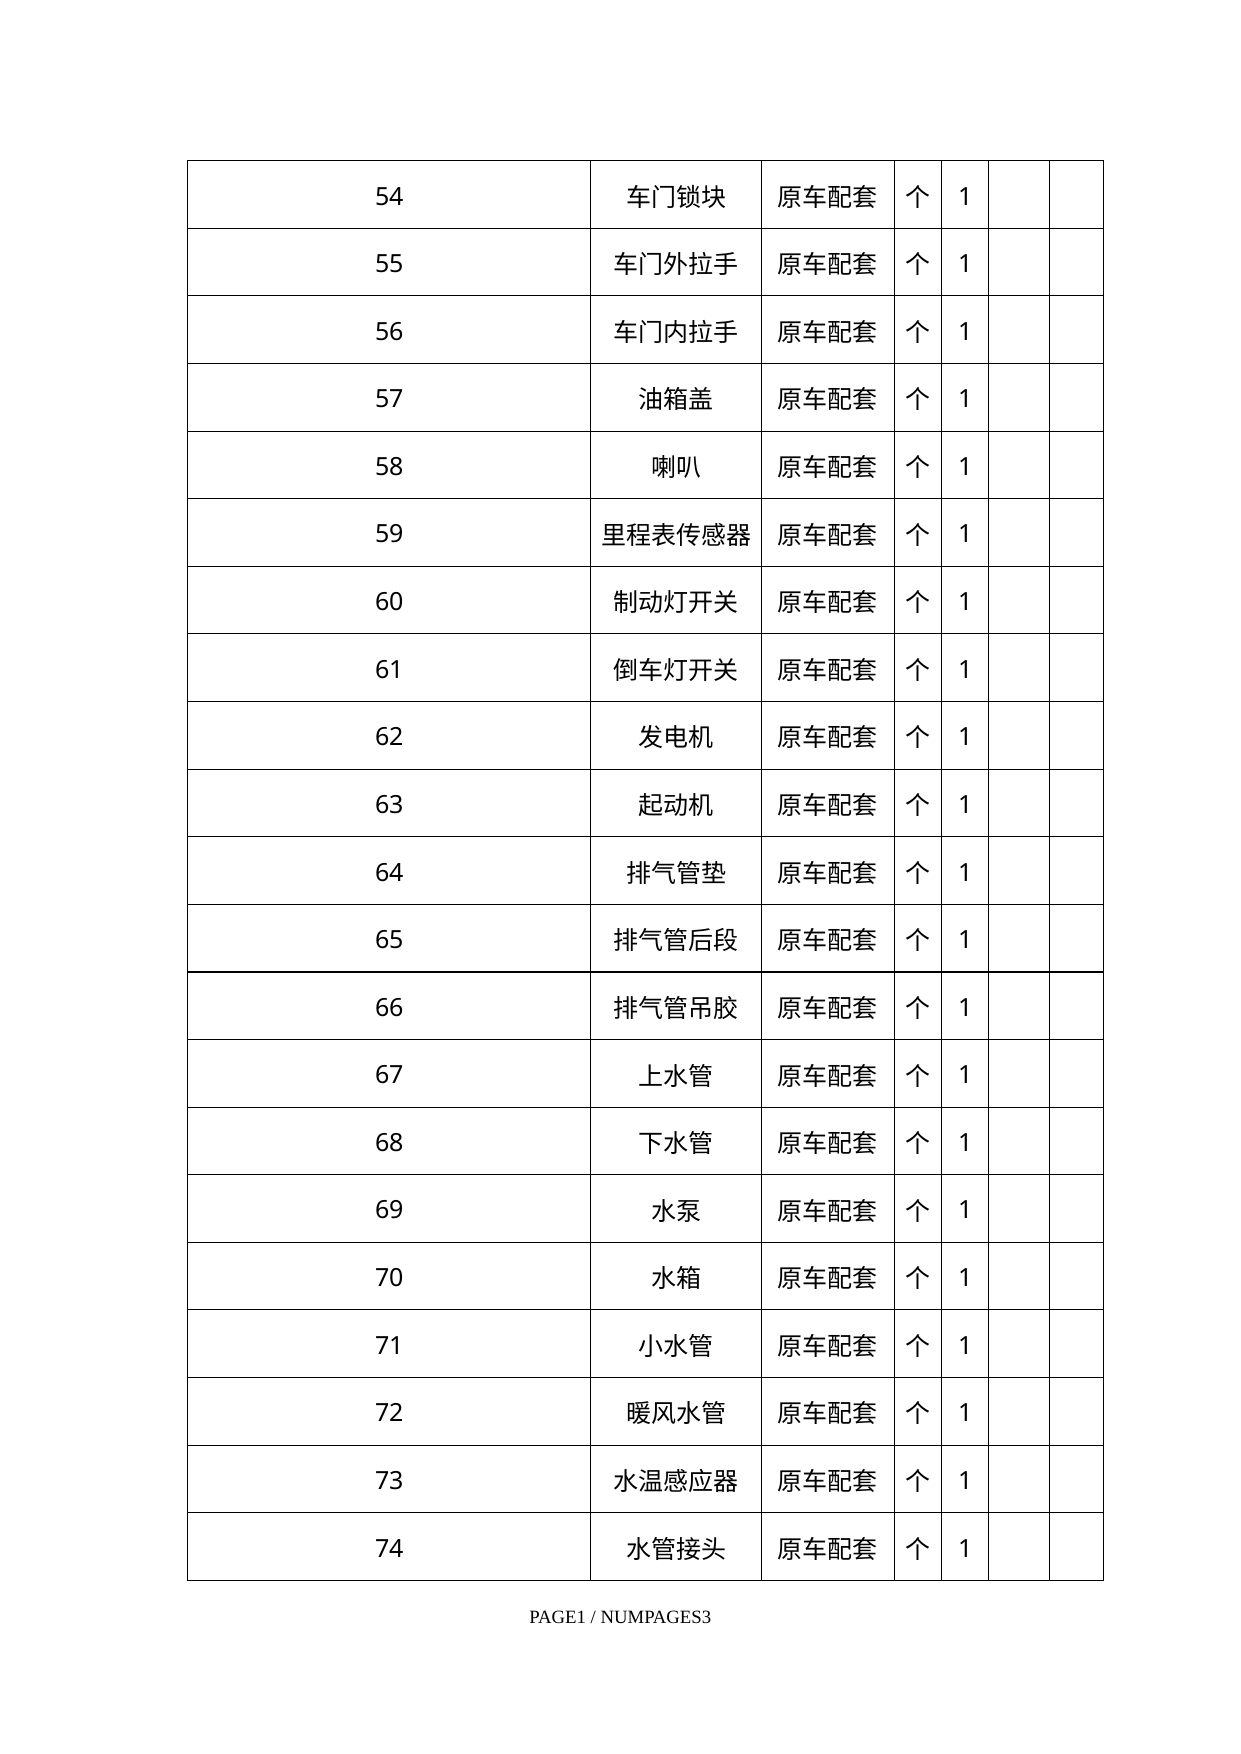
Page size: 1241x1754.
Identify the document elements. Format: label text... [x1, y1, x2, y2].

table_cell 1 [942, 973, 988, 1039]
table_cell 57 [188, 364, 590, 431]
table_cell [989, 296, 1049, 363]
table_cell 发电机 [591, 702, 761, 768]
table_cell [989, 1446, 1049, 1512]
table_cell 喇叭 [591, 432, 761, 498]
table_cell [1050, 364, 1103, 431]
table_cell 里程表传感器 [591, 499, 761, 566]
table_cell [1050, 296, 1103, 363]
table_cell 60 [188, 567, 590, 633]
table_cell [1050, 1310, 1103, 1377]
table_cell 排气管垫 [591, 837, 761, 904]
table_cell [1050, 499, 1103, 566]
table_cell 1 [942, 229, 988, 295]
table_cell [1050, 905, 1103, 971]
table_cell [989, 1310, 1049, 1377]
table_cell 1 [942, 634, 988, 701]
table_cell 原车配套 [762, 1175, 894, 1242]
table_cell [1050, 1175, 1103, 1242]
table_cell [1050, 837, 1103, 904]
table_cell 原车配套 [762, 499, 894, 566]
table_cell [989, 837, 1049, 904]
table_cell 个 [895, 837, 941, 904]
table_cell 64 [188, 837, 590, 904]
table_cell 原车配套 [762, 973, 894, 1039]
table_cell 个 [895, 702, 941, 768]
table_cell [989, 1243, 1049, 1309]
table_cell 个 [895, 973, 941, 1039]
table_cell 原车配套 [762, 1040, 894, 1107]
table_cell [989, 905, 1049, 971]
table_cell 59 [188, 499, 590, 566]
table_cell 54 [188, 161, 590, 228]
table_cell 72 [188, 1378, 590, 1444]
table_cell 1 [942, 567, 988, 633]
table_cell 个 [895, 1513, 941, 1580]
table_cell 1 [942, 1446, 988, 1512]
table_cell 个 [895, 229, 941, 295]
table_cell 原车配套 [762, 1108, 894, 1174]
table_cell 58 [188, 432, 590, 498]
table_cell 1 [942, 837, 988, 904]
table_cell 个 [895, 1310, 941, 1377]
table_cell 下水管 [591, 1108, 761, 1174]
table_cell 56 [188, 296, 590, 363]
table_cell 原车配套 [762, 837, 894, 904]
table_cell 68 [188, 1108, 590, 1174]
table_cell 1 [942, 905, 988, 971]
table_cell 66 [188, 973, 590, 1039]
table_cell 个 [895, 432, 941, 498]
table_cell 1 [942, 364, 988, 431]
table_cell [989, 229, 1049, 295]
table_cell 原车配套 [762, 296, 894, 363]
table_cell 原车配套 [762, 1513, 894, 1580]
table_cell 1 [942, 499, 988, 566]
table_cell 起动机 [591, 770, 761, 836]
table_cell [1050, 1513, 1103, 1580]
table_cell 个 [895, 1446, 941, 1512]
table_cell [1050, 567, 1103, 633]
table_cell 71 [188, 1310, 590, 1377]
table_cell 61 [188, 634, 590, 701]
table_cell 1 [942, 1378, 988, 1444]
table_cell [1050, 1446, 1103, 1512]
table_cell 1 [942, 1175, 988, 1242]
table_cell 1 [942, 432, 988, 498]
table_cell 个 [895, 1040, 941, 1107]
table_cell [989, 364, 1049, 431]
table_cell 倒车灯开关 [591, 634, 761, 701]
table_cell 水箱 [591, 1243, 761, 1309]
table_cell 原车配套 [762, 1378, 894, 1444]
table_cell [1050, 1243, 1103, 1309]
table_cell 个 [895, 634, 941, 701]
table_cell [989, 1175, 1049, 1242]
table_cell [989, 1378, 1049, 1444]
table_cell [1050, 973, 1103, 1039]
table_cell [989, 634, 1049, 701]
table_cell [989, 567, 1049, 633]
table_cell 车门外拉手 [591, 229, 761, 295]
table_cell 1 [942, 1310, 988, 1377]
table_cell 1 [942, 161, 988, 228]
table_cell [1050, 432, 1103, 498]
table_cell [1050, 1108, 1103, 1174]
table_cell 67 [188, 1040, 590, 1107]
table_cell 1 [942, 702, 988, 768]
table_cell [989, 1513, 1049, 1580]
table_cell 原车配套 [762, 634, 894, 701]
table_cell [989, 1108, 1049, 1174]
table_cell [1050, 229, 1103, 295]
table_cell 个 [895, 296, 941, 363]
table_cell [989, 499, 1049, 566]
table_cell 原车配套 [762, 161, 894, 228]
table_cell [989, 1040, 1049, 1107]
table_cell 车门内拉手 [591, 296, 761, 363]
table_cell 63 [188, 770, 590, 836]
table_cell 油箱盖 [591, 364, 761, 431]
table_cell 1 [942, 1040, 988, 1107]
table_cell 原车配套 [762, 770, 894, 836]
table_cell 1 [942, 770, 988, 836]
table_cell 1 [942, 1513, 988, 1580]
table_cell 车门锁块 [591, 161, 761, 228]
table_cell [1050, 770, 1103, 836]
table_cell 个 [895, 161, 941, 228]
table_cell 70 [188, 1243, 590, 1309]
table_cell 个 [895, 364, 941, 431]
table_cell 个 [895, 1175, 941, 1242]
table_cell 小水管 [591, 1310, 761, 1377]
table_cell 73 [188, 1446, 590, 1512]
table_cell 原车配套 [762, 1243, 894, 1309]
table_cell 55 [188, 229, 590, 295]
table_cell 原车配套 [762, 1446, 894, 1512]
table_cell 原车配套 [762, 364, 894, 431]
table_cell [989, 702, 1049, 768]
table_cell 水管接头 [591, 1513, 761, 1580]
table_cell 原车配套 [762, 567, 894, 633]
table_cell 水温感应器 [591, 1446, 761, 1512]
table_cell 暖风水管 [591, 1378, 761, 1444]
table_cell 排气管后段 [591, 905, 761, 971]
table_cell [1050, 702, 1103, 768]
table_cell 排气管吊胶 [591, 973, 761, 1039]
table_cell 上水管 [591, 1040, 761, 1107]
table_cell [989, 770, 1049, 836]
table_cell 1 [942, 1243, 988, 1309]
table_cell 个 [895, 905, 941, 971]
table_cell [989, 161, 1049, 228]
table_cell 水泵 [591, 1175, 761, 1242]
table_cell 个 [895, 1243, 941, 1309]
table_cell 个 [895, 499, 941, 566]
table_cell [1050, 1040, 1103, 1107]
table_cell [1050, 1378, 1103, 1444]
table_cell 个 [895, 770, 941, 836]
table_cell 原车配套 [762, 1310, 894, 1377]
table_cell [1050, 634, 1103, 701]
table_cell 个 [895, 567, 941, 633]
table_cell 74 [188, 1513, 590, 1580]
table_cell 个 [895, 1108, 941, 1174]
table_cell [989, 973, 1049, 1039]
table_cell 65 [188, 905, 590, 971]
table_cell 62 [188, 702, 590, 768]
table_cell 原车配套 [762, 432, 894, 498]
table_cell 69 [188, 1175, 590, 1242]
table_cell 原车配套 [762, 229, 894, 295]
table_cell 原车配套 [762, 702, 894, 768]
table_cell 1 [942, 1108, 988, 1174]
table_cell 1 [942, 296, 988, 363]
table_cell [1050, 161, 1103, 228]
table_cell 制动灯开关 [591, 567, 761, 633]
table_cell 原车配套 [762, 905, 894, 971]
table_cell 个 [895, 1378, 941, 1444]
table_cell [989, 432, 1049, 498]
